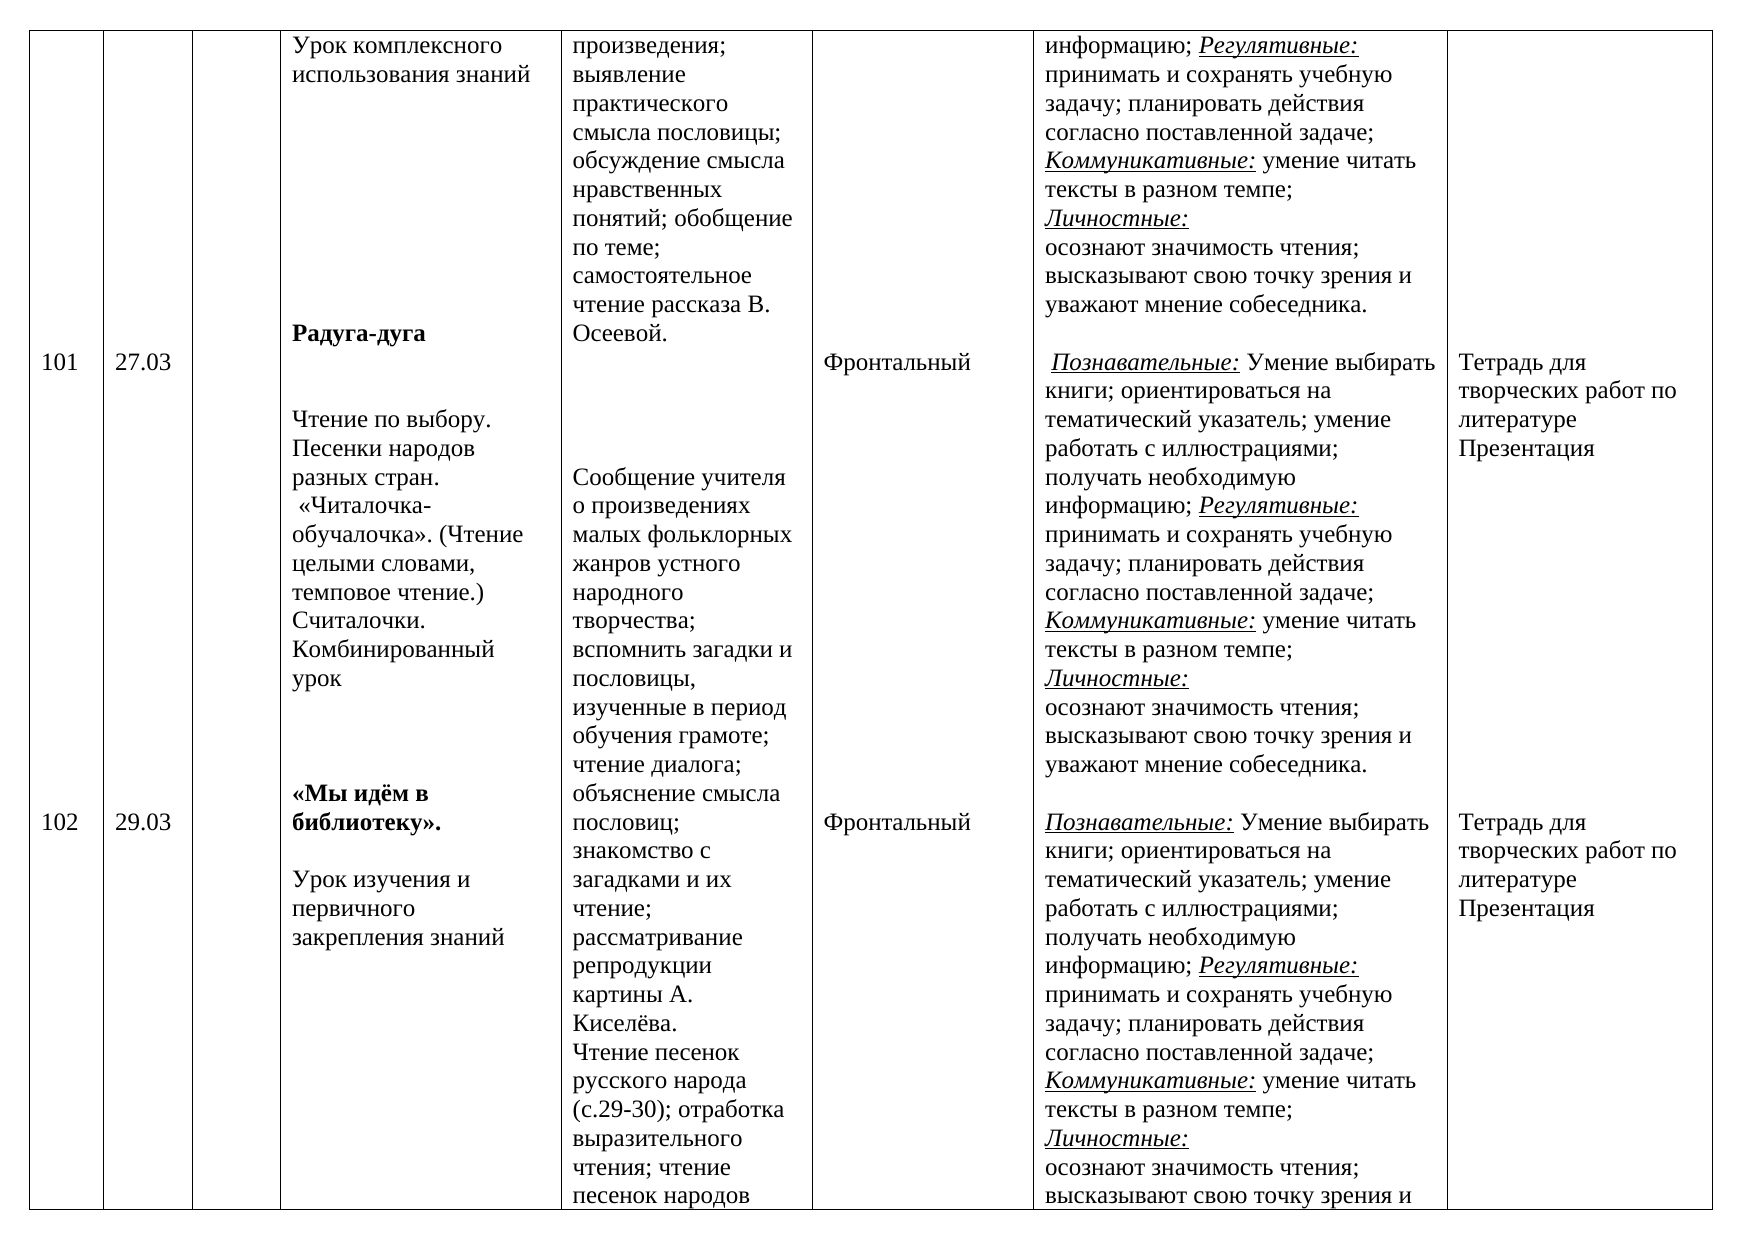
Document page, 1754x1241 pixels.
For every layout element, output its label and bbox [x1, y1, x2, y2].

table_cell [193, 31, 280, 1209]
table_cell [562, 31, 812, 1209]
table_cell [281, 31, 561, 1209]
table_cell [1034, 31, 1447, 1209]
table_cell [1448, 31, 1712, 1209]
table_cell [813, 31, 1033, 1209]
table_cell [104, 31, 192, 1209]
table_cell [30, 31, 103, 1209]
